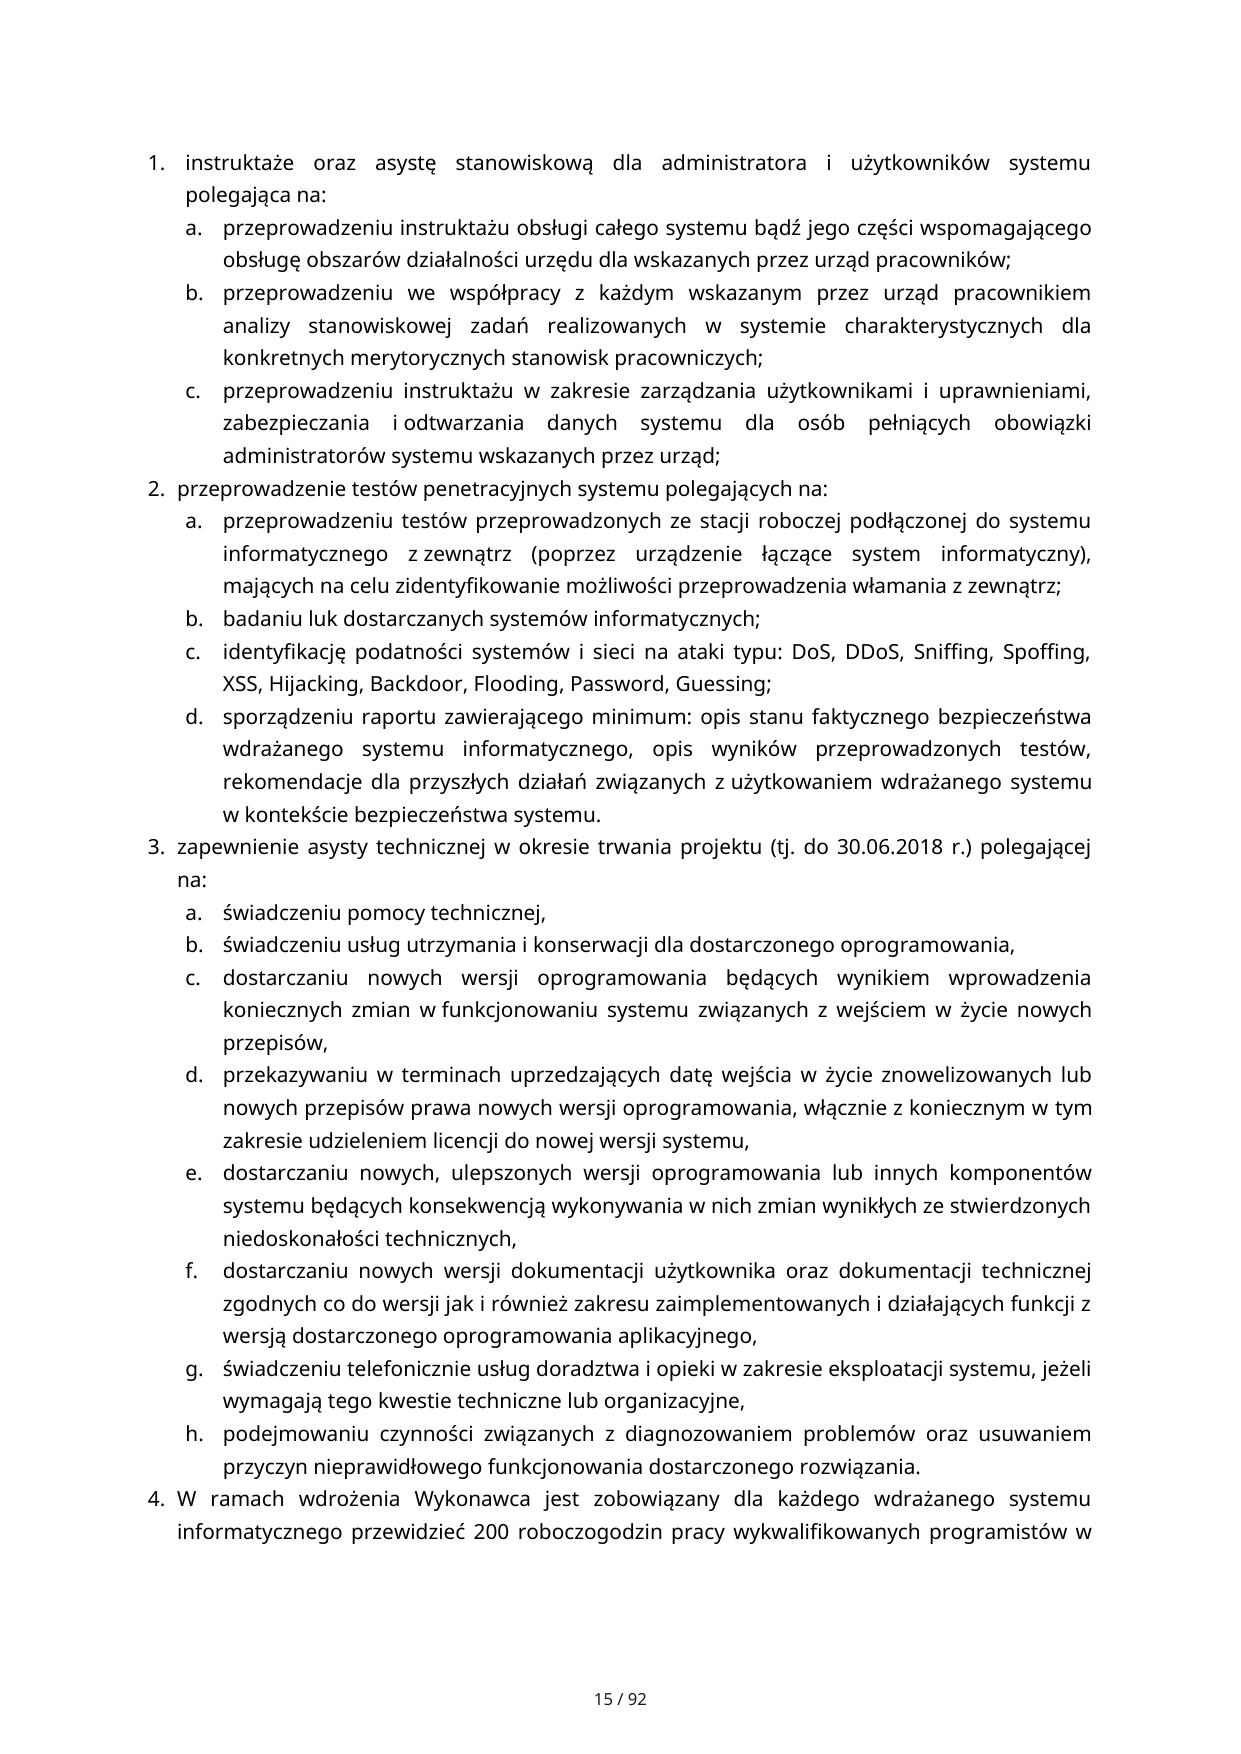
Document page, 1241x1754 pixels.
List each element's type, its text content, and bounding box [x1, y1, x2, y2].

list przekazywaniu w terminach uprzedzających datę wejścia w życie znowelizowanych lub nowych przepisów prawa nowych wersji oprogramowania, włącznie z koniecznym w tym zakresie udzieleniem licencji do nowej wersji systemu, [185, 1061, 1092, 1154]
list identyfikację podatności systemów i sieci na ataki typu: DoS, DDoS, Sniffing, Spoffing, XSS, Hijacking, Backdoor, Flooding, Password, Guessing; [185, 637, 1092, 698]
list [148, 1484, 1092, 1546]
list przeprowadzeniu testów przeprowadzonych ze stacji roboczej podłączonej do systemu informatycznego z zewnątrz (poprzez urządzenie łączące system informatyczny), mających na celu zidentyfikowanie możliwości przeprowadzenia włamania z zewnątrz; [185, 506, 1092, 600]
list dostarczaniu nowych wersji oprogramowania będących wynikiem wprowadzenia koniecznych zmian w funkcjonowaniu systemu związanych z wejściem w życie nowych przepisów, [185, 963, 1092, 1056]
list świadczeniu telefonicznie usług doradztwa i opieki w zakresie eksploatacji systemu, jeżeli wymagają tego kwestie techniczne lub organizacyjne, [185, 1354, 1092, 1415]
list podejmowaniu czynności związanych z diagnozowaniem problemów oraz usuwaniem przyczyn nieprawidłowego funkcjonowania dostarczonego rozwiązania. [185, 1419, 1092, 1480]
list instruktaże oraz asystę stanowiskową dla administratora i użytkowników systemu polegająca na: [148, 148, 1092, 209]
list zapewnienie asysty technicznej w okresie trwania projektu (tj. do 30.06.2018 r.) polegającej na: [148, 832, 1092, 893]
list przeprowadzeniu we współpracy z każdym wskazanym przez urząd pracownikiem analizy stanowiskowej zadań realizowanych w systemie charakterystycznych dla konkretnych merytorycznych stanowisk pracowniczych; [185, 278, 1092, 372]
list przeprowadzeniu instruktażu obsługi całego systemu bądź jego części wspomagającego obsługę obszarów działalności urzędu dla wskazanych przez urząd pracowników; [185, 213, 1092, 274]
list świadczeniu usług utrzymania i konserwacji dla dostarczonego oprogramowania, [185, 930, 1092, 959]
list badaniu luk dostarczanych systemów informatycznych; [185, 604, 1092, 633]
list przeprowadzeniu instruktażu w zakresie zarządzania użytkownikami i uprawnieniami, zabezpieczania i odtwarzania danych systemu dla osób pełniących obowiązki administratorów systemu wskazanych przez urząd; [185, 376, 1092, 469]
list przeprowadzenie testów penetracyjnych systemu polegających na: [148, 474, 1092, 502]
list świadczeniu pomocy technicznej, [185, 898, 1092, 926]
list sporządzeniu raportu zawierającego minimum: opis stanu faktycznego bezpieczeństwa wdrażanego systemu informatycznego, opis wyników przeprowadzonych testów, rekomendacje dla przyszłych działań związanych z użytkowaniem wdrażanego systemu w kontekście bezpieczeństwa systemu. [185, 702, 1092, 828]
list dostarczaniu nowych, ulepszonych wersji oprogramowania lub innych komponentów systemu będących konsekwencją wykonywania w nich zmian wynikłych ze stwierdzonych niedoskonałości technicznych, [185, 1158, 1092, 1252]
list dostarczaniu nowych wersji dokumentacji użytkownika oraz dokumentacji technicznej zgodnych co do wersji jak i również zakresu zaimplementowanych i działających funkcji z wersją dostarczonego oprogramowania aplikacyjnego, [185, 1256, 1092, 1350]
